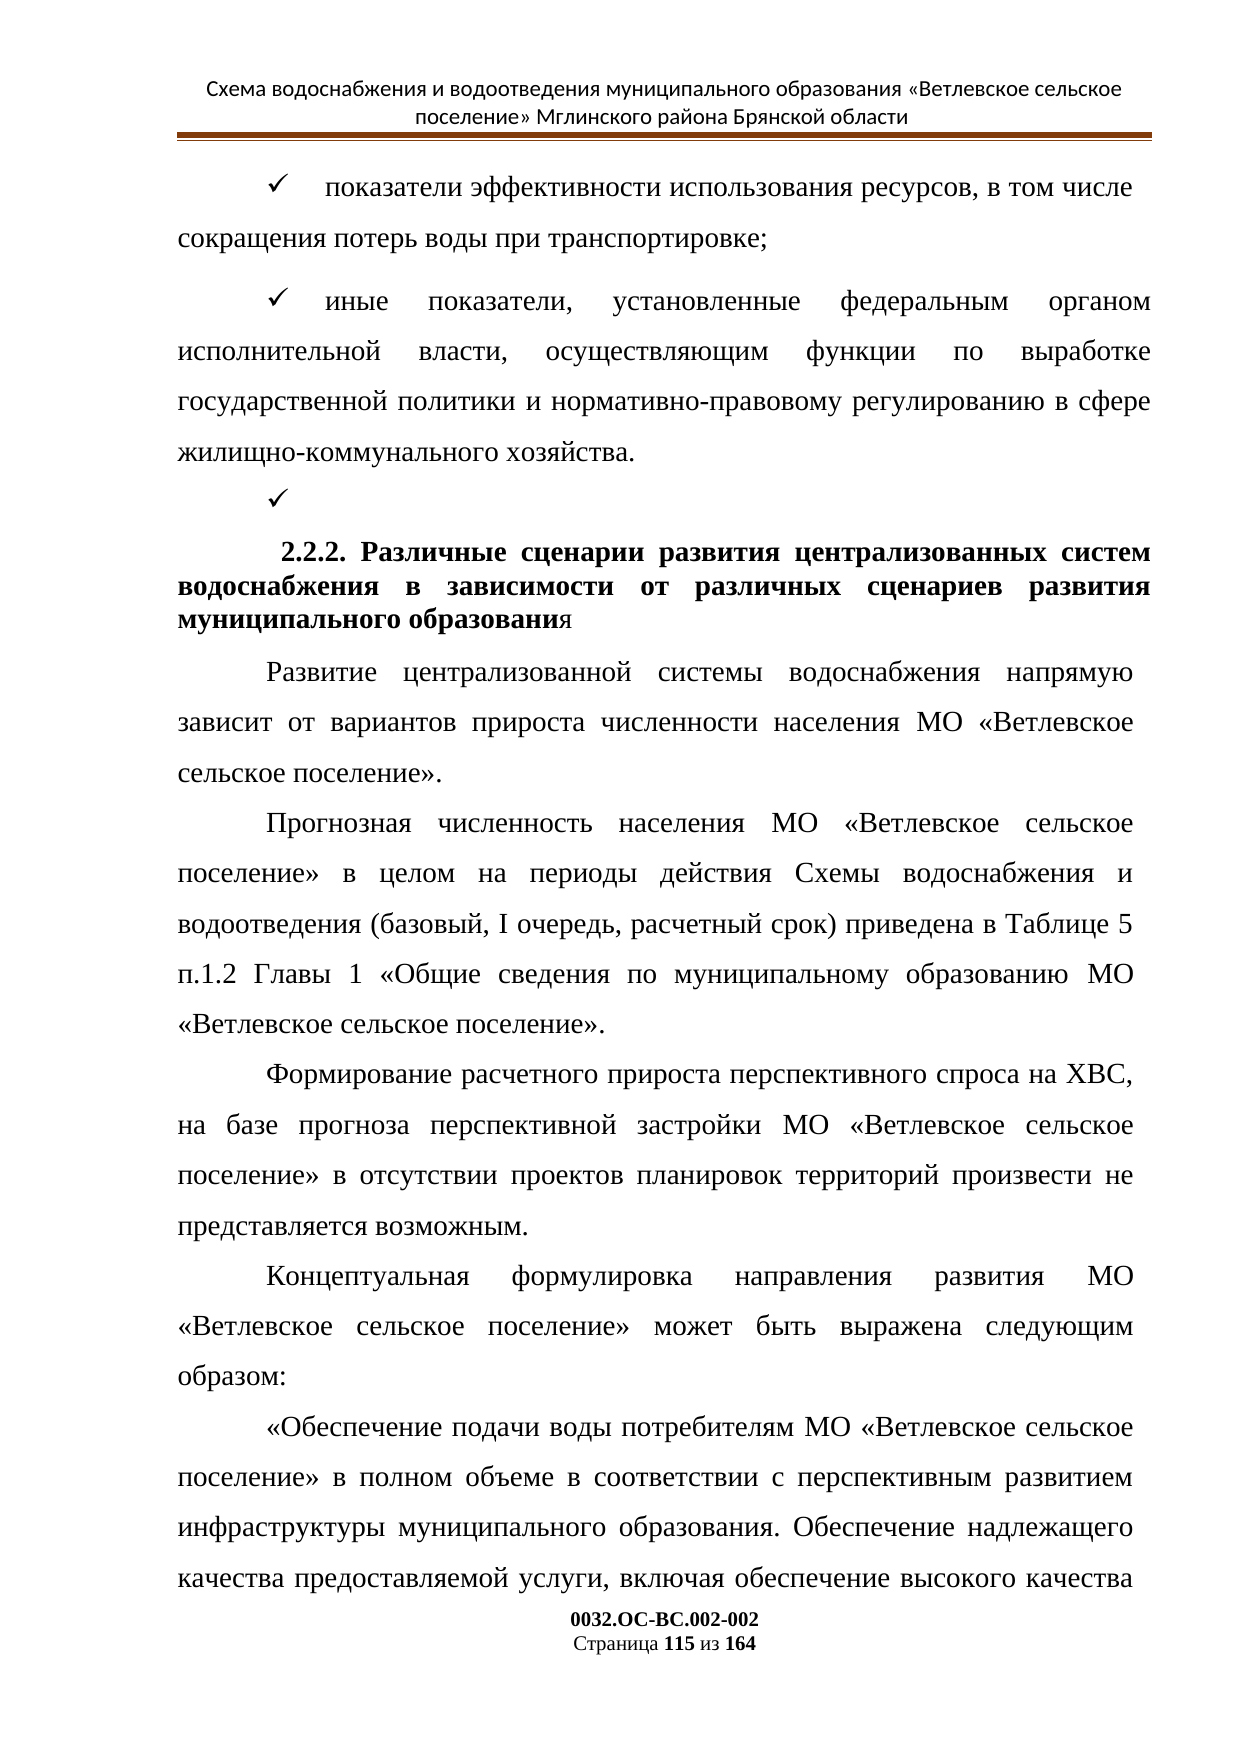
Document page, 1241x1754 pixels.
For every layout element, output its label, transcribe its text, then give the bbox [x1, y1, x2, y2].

text 2.2.2. Различные сценарии развития централизованных систем водоснабжения в зависимости от различных сценариев развития муниципального образования [177, 534, 1152, 635]
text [177, 1409, 1134, 1593]
list показатели эффективности использования ресурсов, в том числе сокращения потерь воды при транспортировке; [177, 169, 1134, 253]
text Концептуальная формулировка направления развития МО «Ветлевское сельское поселение» может быть выражена следующим образом: [177, 1258, 1134, 1392]
text Формирование расчетного прироста перспективного спроса на ХВС, на базе прогноза перспективной застройки МО «Ветлевское сельское поселение» в отсутствии проектов планировок территорий произвести не представляется возможным. [177, 1057, 1134, 1241]
text Развитие централизованной системы водоснабжения напрямую зависит от вариантов прироста численности населения МО «Ветлевское сельское поселение». [177, 654, 1134, 788]
text Прогнозная численность населения МО «Ветлевское сельское поселение» в целом на периоды действия Схемы водоснабжения и водоотведения (базовый, I очередь, расчетный срок) приведена в Таблице 5 п.1.2 Главы 1 «Общие сведения по муниципальному образованию МО «Ветлевское сельское поселение». [177, 805, 1134, 1040]
list иные показатели, установленные федеральным органом исполнительной власти, осуществляющим функции по выработке государственной политики и нормативно-правовому регулированию в сфере жилищно-коммунального хозяйства. [177, 283, 1152, 467]
